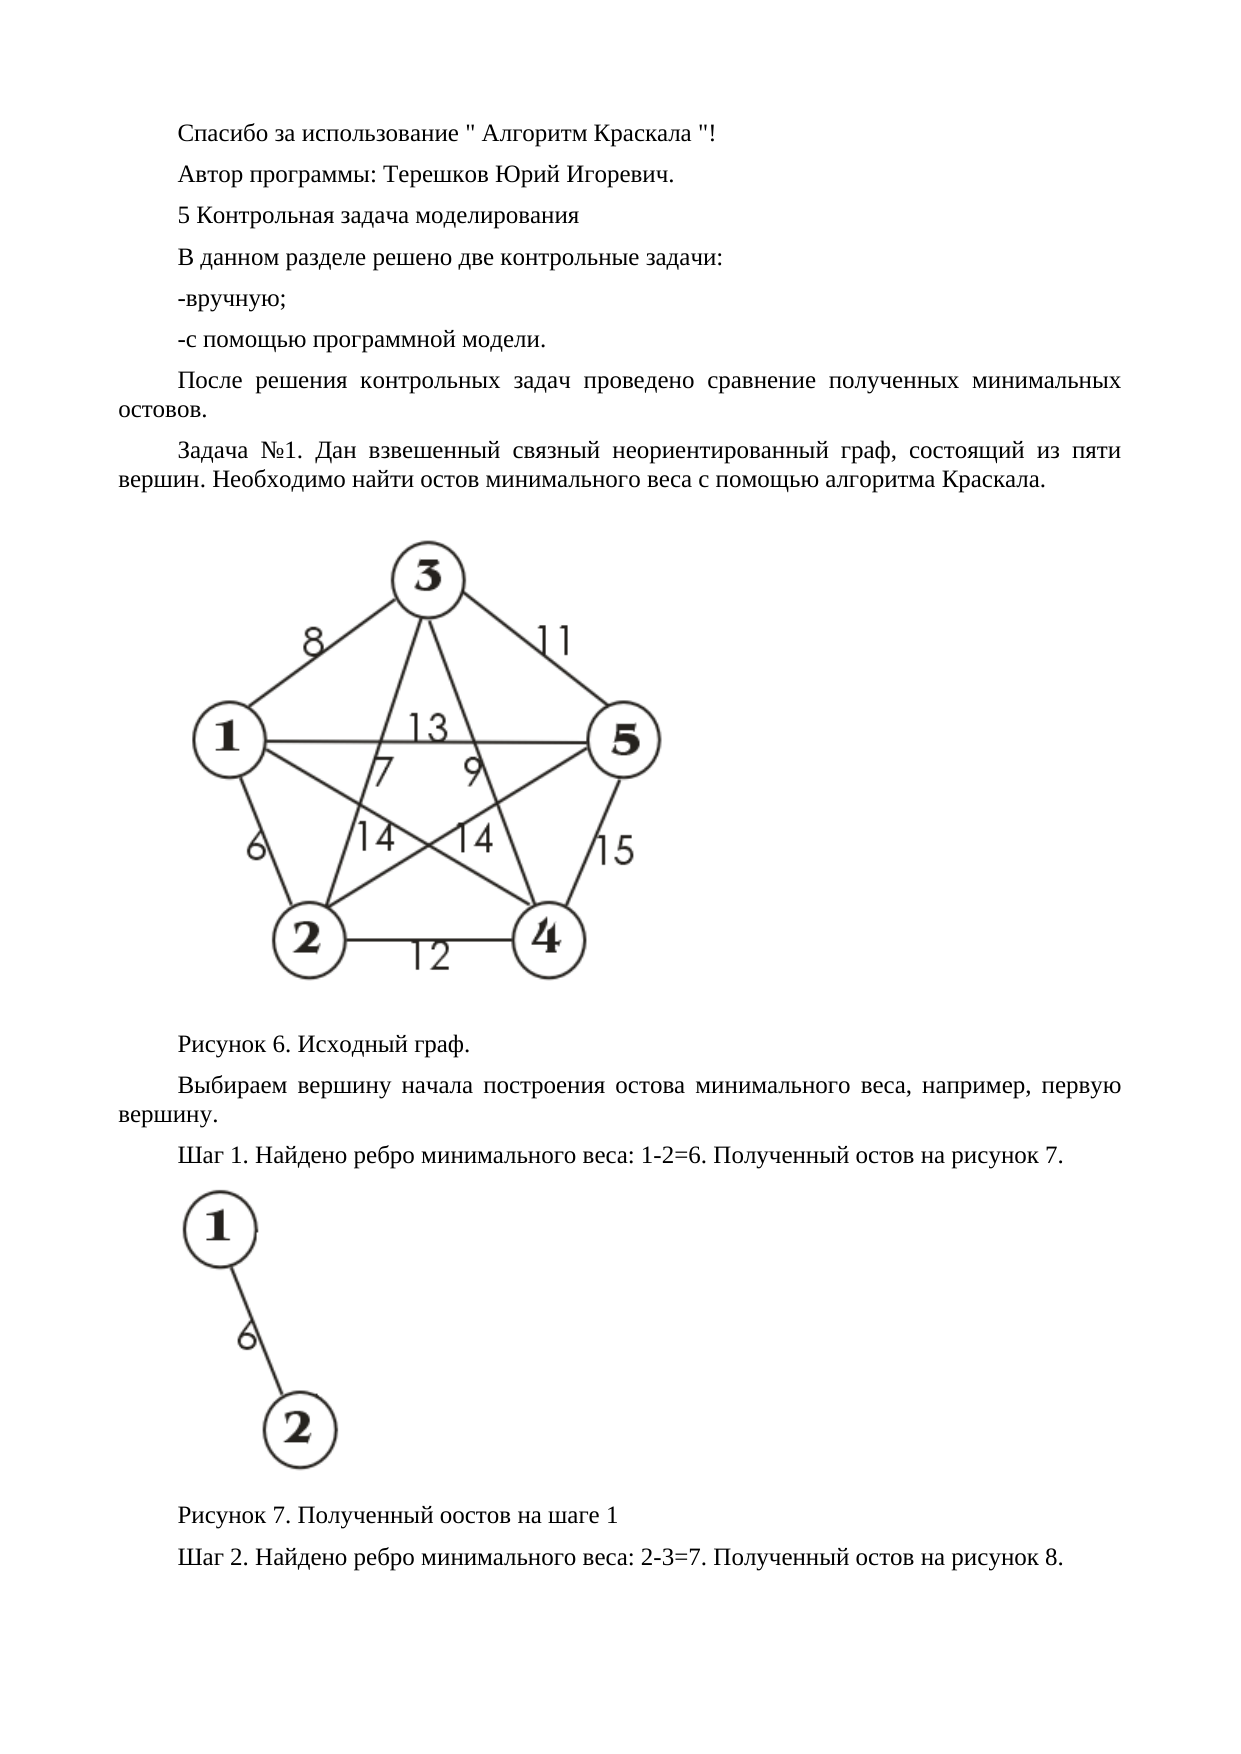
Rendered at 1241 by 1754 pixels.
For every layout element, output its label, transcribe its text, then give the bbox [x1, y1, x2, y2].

text Спасибо за использование " Алгоритм Краскала "! [118, 118, 1122, 147]
text После решения контрольных задач проведено сравнение полученных минимальных остовов. [118, 366, 1122, 423]
picture [177, 1181, 382, 1488]
text 5 Контрольная задача моделирования [118, 201, 1122, 229]
text Выбираем вершину начала построения остова минимального веса, например, первую вершину. [118, 1070, 1122, 1128]
text Рисунок 6. Исходный граф. [118, 1029, 1122, 1058]
text Шаг 2. Найдено ребро минимального веса: 2-3=7. Полученный остов на рисунок 8. [118, 1542, 1122, 1571]
text Шаг 1. Найдено ребро минимального веса: 1-2=6. Полученный остов на рисунок 7. [118, 1140, 1122, 1169]
text В данном разделе решено две контрольные задачи: [118, 242, 1122, 271]
picture [177, 505, 682, 1017]
text Задача №1. Дан взвешенный связный неориентированный граф, состоящий из пяти вершин. Необходимо найти остов минимального веса с помощью алгоритма Краскала. [118, 436, 1122, 493]
text Автор программы: Терешков Юрий Игоревич. [118, 159, 1122, 188]
text Рисунок 7. Полученный оостов на шаге 1 [118, 1501, 1122, 1529]
text -вручную; [118, 283, 1122, 312]
text -с помощью программной модели. [118, 324, 1122, 353]
